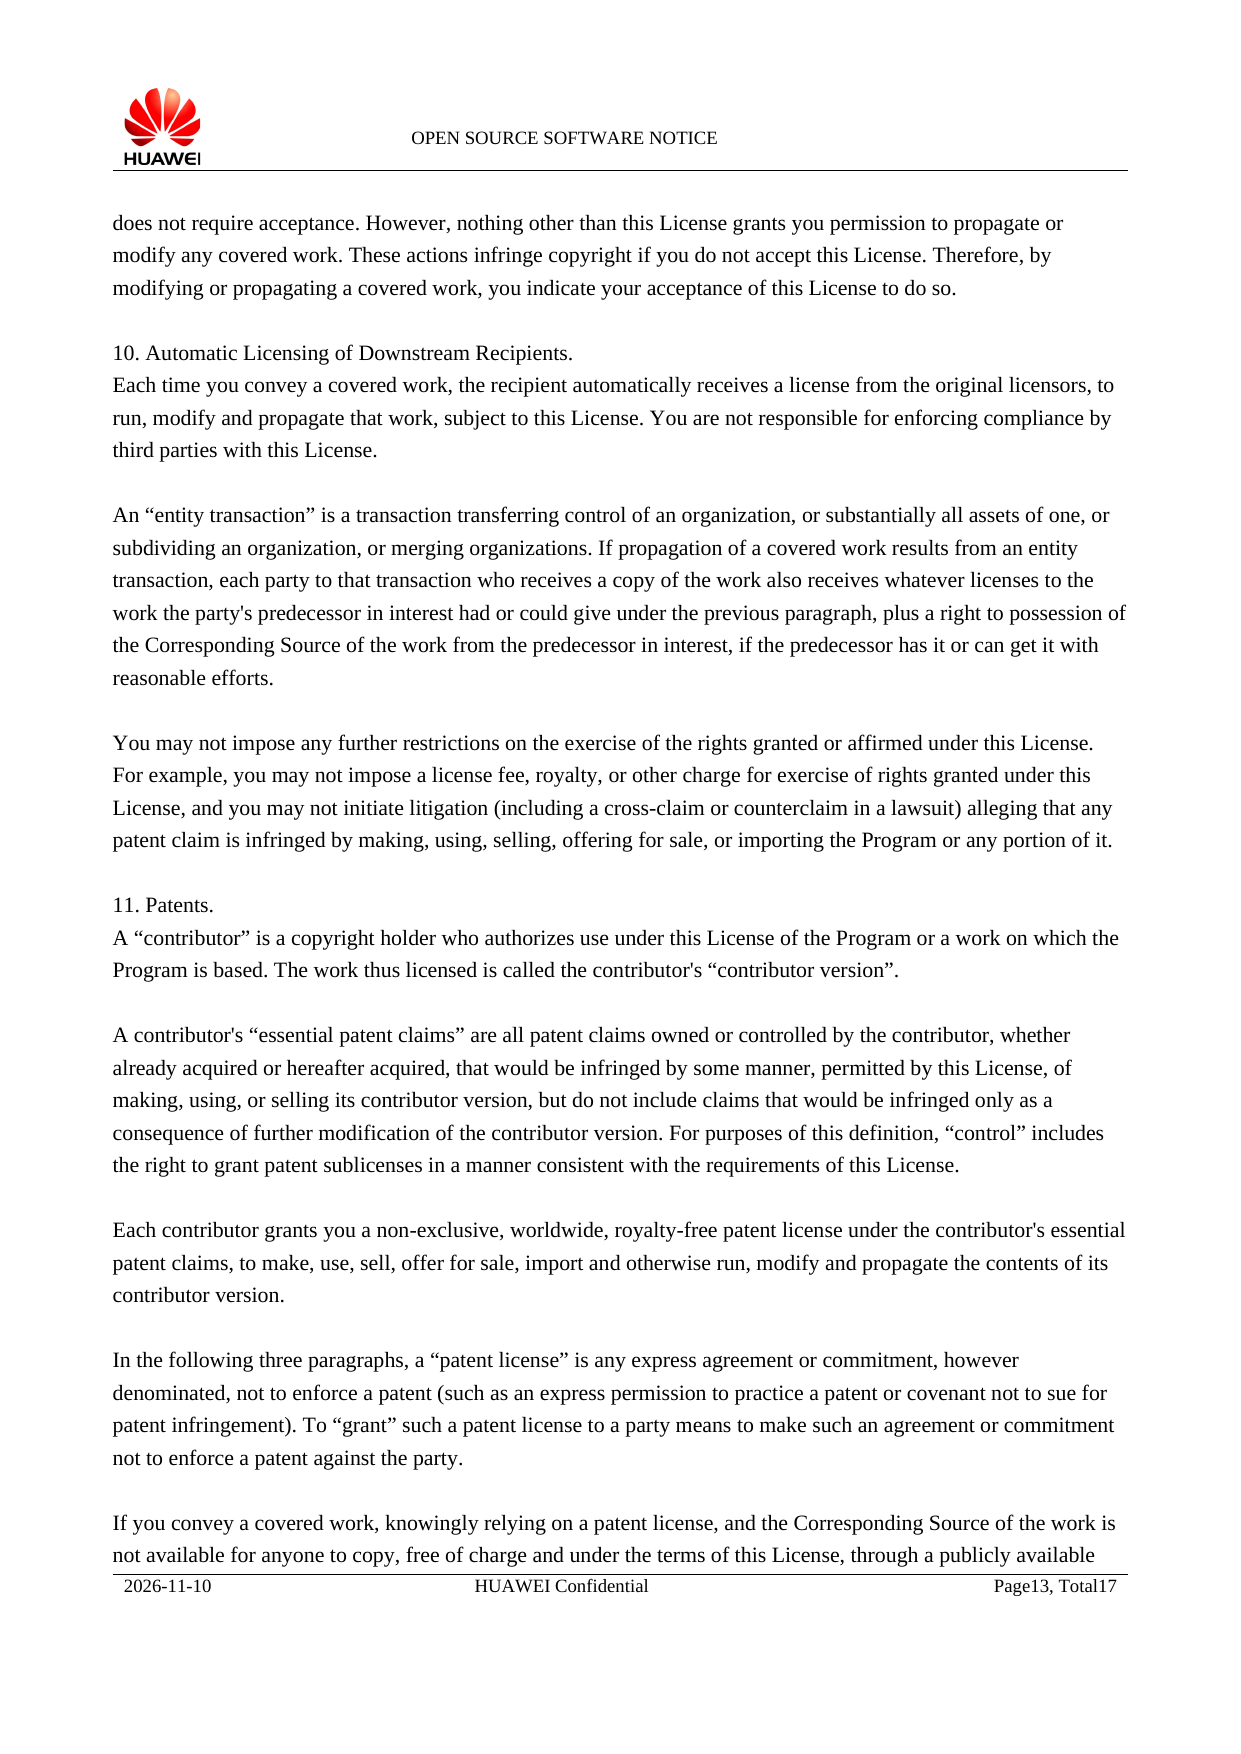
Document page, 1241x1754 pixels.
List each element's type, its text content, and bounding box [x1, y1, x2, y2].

picture [124, 88, 201, 165]
